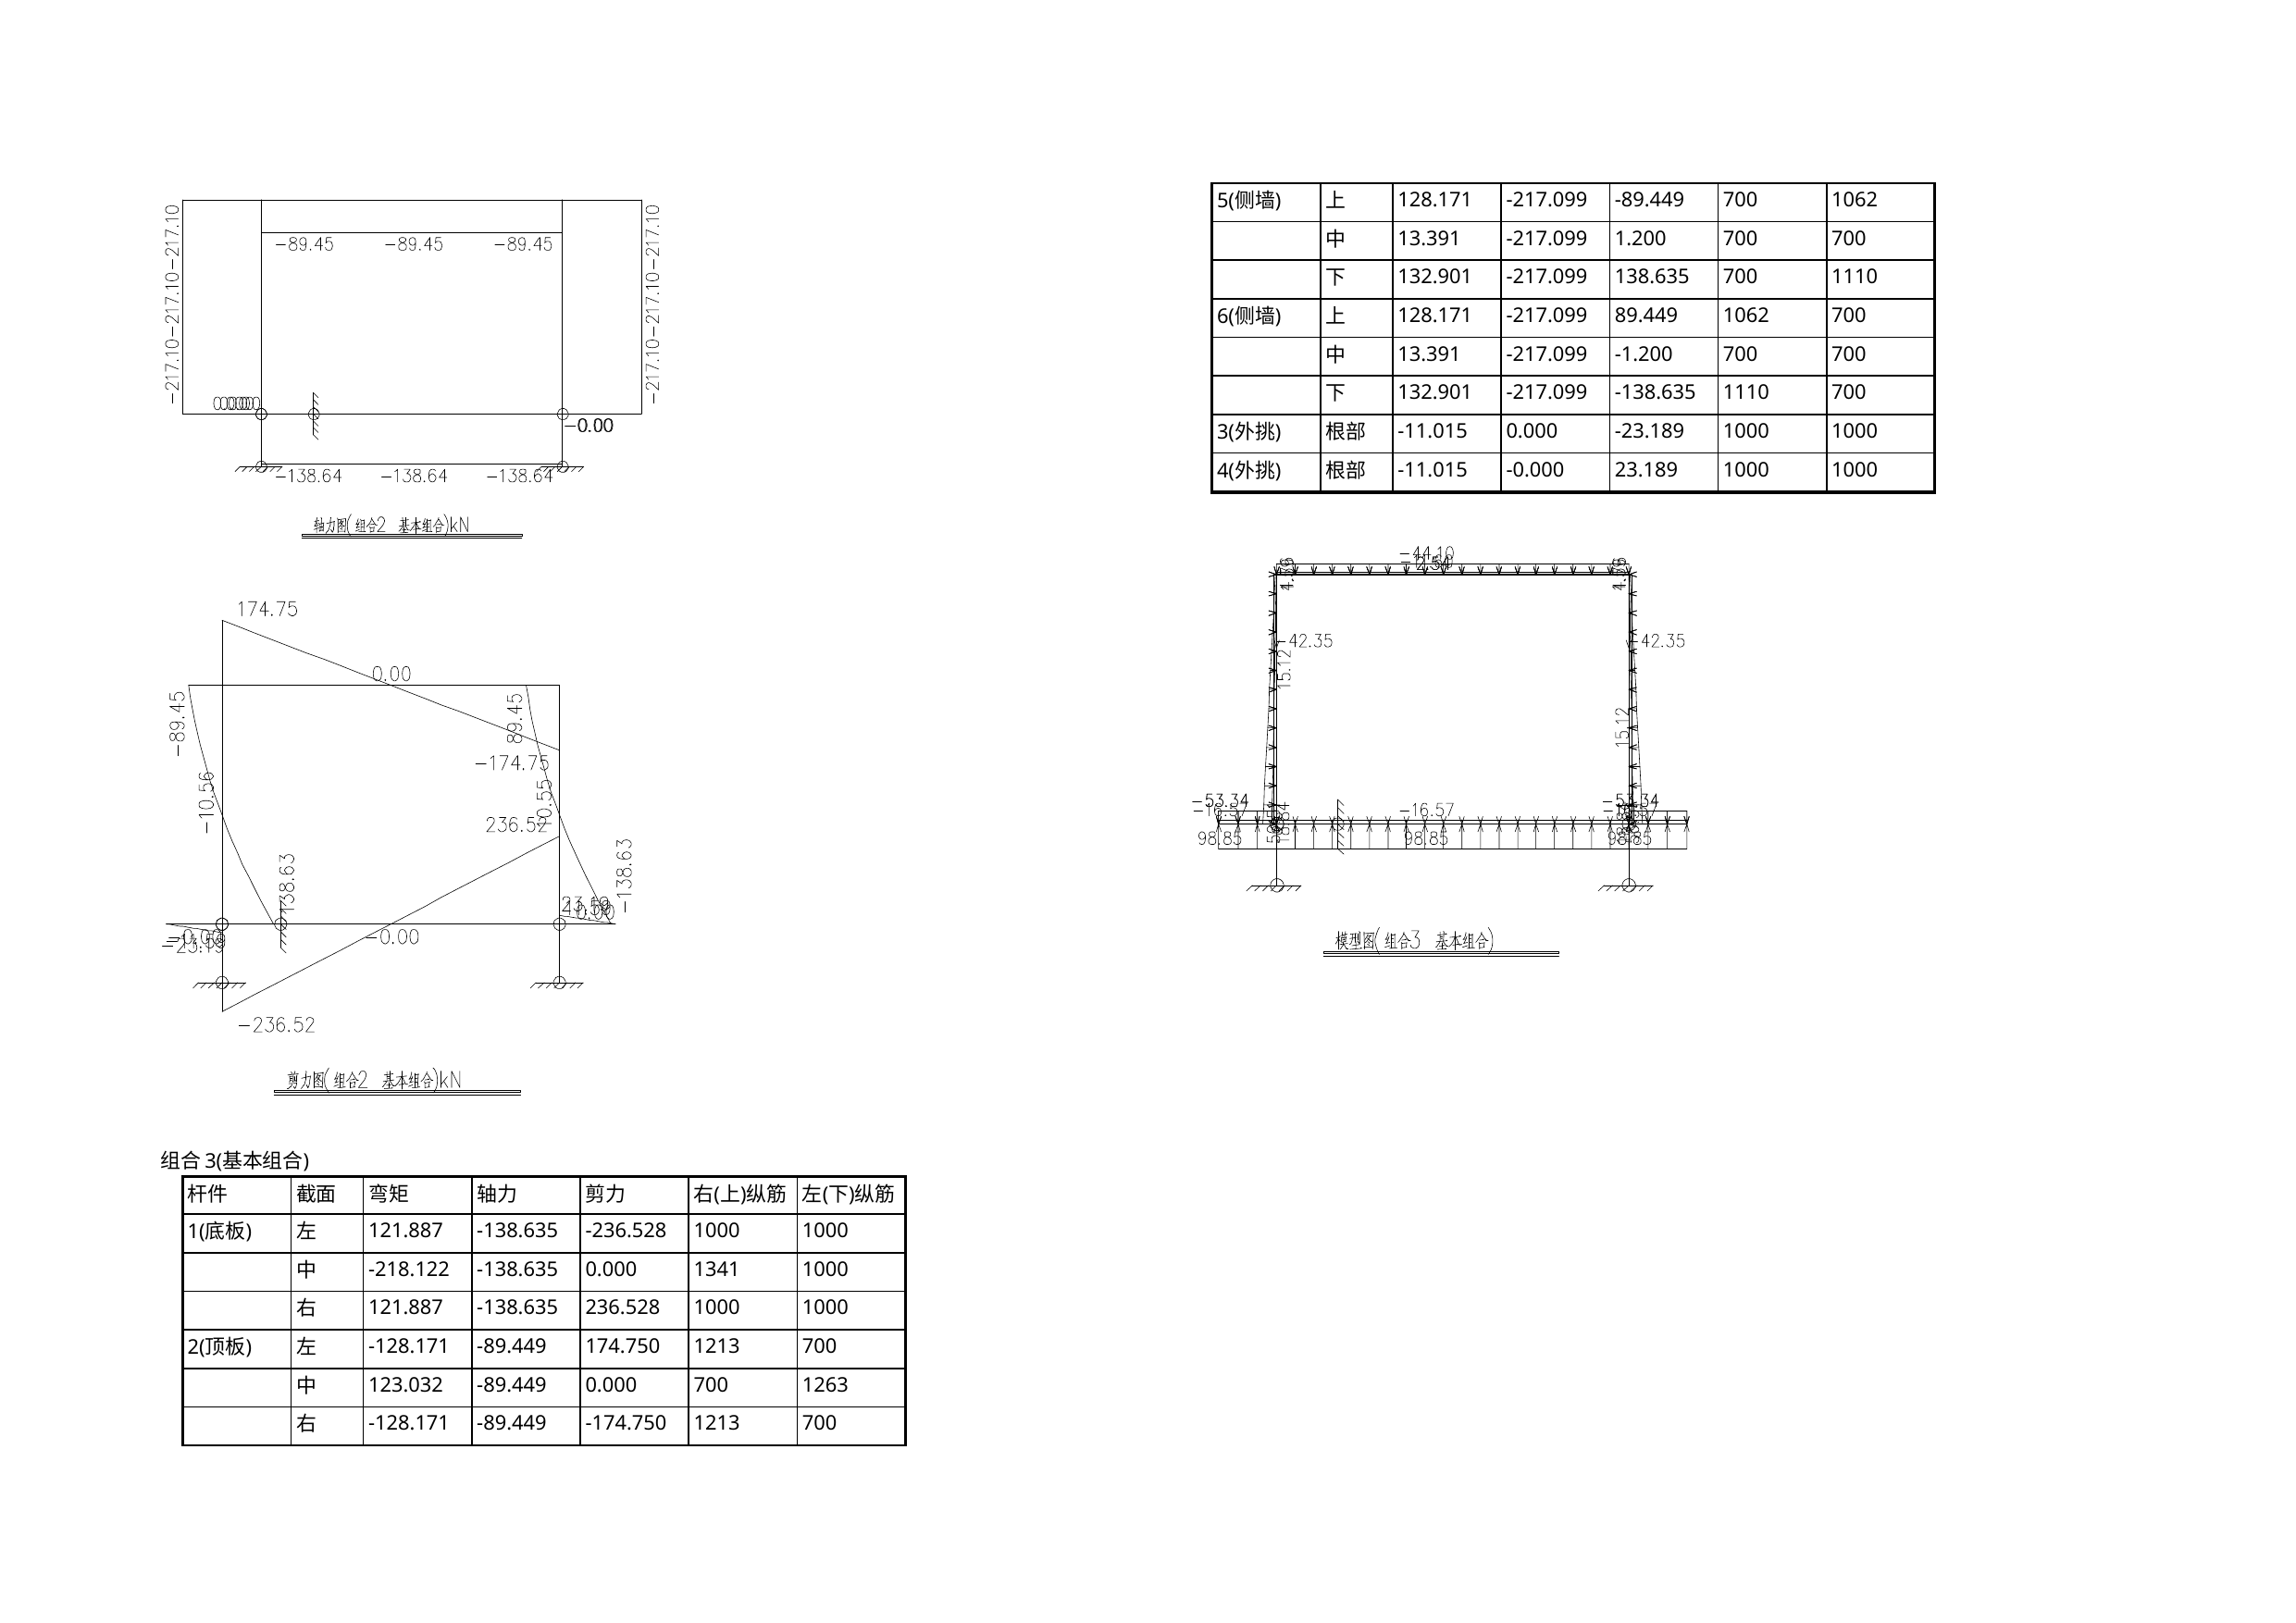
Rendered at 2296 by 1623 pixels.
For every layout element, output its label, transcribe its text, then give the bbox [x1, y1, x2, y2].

table_cell 右 [292, 1407, 363, 1444]
table_header 左(下)纵筋 [798, 1178, 904, 1213]
table_cell -174.750 [581, 1407, 688, 1444]
table_cell 1000 [689, 1292, 797, 1329]
table_cell 1000 [689, 1215, 797, 1252]
table_cell -89.449 [473, 1331, 579, 1368]
table_cell [1213, 261, 1320, 298]
table_cell 6(侧墙) [1213, 300, 1320, 337]
table_cell [1213, 377, 1320, 414]
table_cell -217.099 [1502, 377, 1609, 414]
table_cell 5(侧墙) [1213, 184, 1320, 221]
table_cell 700 [1719, 261, 1826, 298]
table_cell -128.171 [364, 1407, 471, 1444]
table_cell 1213 [689, 1331, 797, 1368]
table_cell 700 [1828, 300, 1933, 337]
table_cell 1000 [798, 1215, 904, 1252]
table_cell 13.391 [1394, 222, 1500, 259]
table_cell -89.449 [473, 1407, 579, 1444]
table_header 右(上)纵筋 [689, 1178, 797, 1213]
table_cell 128.171 [1394, 300, 1500, 337]
table_cell 根部 [1322, 453, 1392, 490]
table_header 杆件 [184, 1178, 291, 1213]
table_cell 1062 [1719, 300, 1826, 337]
table_cell 上 [1322, 184, 1392, 221]
table_cell 700 [689, 1369, 797, 1406]
table_cell 1000 [1719, 415, 1826, 452]
table_cell -236.528 [581, 1215, 688, 1252]
table_cell 123.032 [364, 1369, 471, 1406]
table_cell 1062 [1828, 184, 1933, 221]
table_cell 中 [1322, 338, 1392, 375]
table_cell -1.200 [1610, 338, 1718, 375]
table_cell 左 [292, 1215, 363, 1252]
table_header 截面 [292, 1178, 363, 1213]
table_header 弯矩 [364, 1178, 471, 1213]
table_cell -218.122 [364, 1254, 471, 1290]
table_cell 700 [798, 1331, 904, 1368]
table_cell -217.099 [1502, 300, 1609, 337]
table_cell 下 [1322, 261, 1392, 298]
table_cell 上 [1322, 300, 1392, 337]
table_cell -138.635 [1610, 377, 1718, 414]
table_cell 2(顶板) [184, 1331, 291, 1368]
table_cell -23.189 [1610, 415, 1718, 452]
table_cell -138.635 [473, 1215, 579, 1252]
table_cell 700 [798, 1407, 904, 1444]
table_cell [184, 1292, 291, 1329]
table_cell [184, 1254, 291, 1290]
table_cell -89.449 [1610, 184, 1718, 221]
table_cell 700 [1828, 338, 1933, 375]
table_cell 13.391 [1394, 338, 1500, 375]
table_cell 0.000 [581, 1254, 688, 1290]
table_cell 3(外挑) [1213, 415, 1320, 452]
table_cell [1213, 222, 1320, 259]
table_cell 236.528 [581, 1292, 688, 1329]
table_cell 700 [1828, 222, 1933, 259]
table_cell 121.887 [364, 1215, 471, 1252]
table_cell 左 [292, 1331, 363, 1368]
table_cell 1000 [798, 1292, 904, 1329]
table_cell -11.015 [1394, 415, 1500, 452]
table_cell 0.000 [581, 1369, 688, 1406]
table_cell [1213, 338, 1320, 375]
table_cell -217.099 [1502, 184, 1609, 221]
table_cell 23.189 [1610, 453, 1718, 490]
table_cell 中 [292, 1369, 363, 1406]
table_cell -128.171 [364, 1331, 471, 1368]
table_cell -138.635 [473, 1254, 579, 1290]
table_header 轴力 [473, 1178, 579, 1213]
table_header 剪力 [581, 1178, 688, 1213]
table_cell -0.000 [1502, 453, 1609, 490]
table_cell 下 [1322, 377, 1392, 414]
text 组合3(基本组合) [139, 1145, 1127, 1174]
table_cell [184, 1369, 291, 1406]
table_cell 700 [1719, 222, 1826, 259]
table_cell 1000 [798, 1254, 904, 1290]
table_cell [184, 1407, 291, 1444]
table_cell 1263 [798, 1369, 904, 1406]
table_cell -11.015 [1394, 453, 1500, 490]
table_cell 174.750 [581, 1331, 688, 1368]
table_cell 1341 [689, 1254, 797, 1290]
table_cell 1000 [1719, 453, 1826, 490]
table_cell 4(外挑) [1213, 453, 1320, 490]
table_cell -217.099 [1502, 222, 1609, 259]
table_cell 1213 [689, 1407, 797, 1444]
table_cell 700 [1828, 377, 1933, 414]
table_cell 700 [1719, 184, 1826, 221]
table_cell 右 [292, 1292, 363, 1329]
table_cell 89.449 [1610, 300, 1718, 337]
table_cell 中 [292, 1254, 363, 1290]
table_cell 138.635 [1610, 261, 1718, 298]
table_cell -217.099 [1502, 338, 1609, 375]
table_cell -217.099 [1502, 261, 1609, 298]
table_cell 1000 [1828, 453, 1933, 490]
table_cell -138.635 [473, 1292, 579, 1329]
table_cell 132.901 [1394, 377, 1500, 414]
table_cell 1110 [1719, 377, 1826, 414]
table_cell 132.901 [1394, 261, 1500, 298]
table_cell 1110 [1828, 261, 1933, 298]
table_cell -89.449 [473, 1369, 579, 1406]
table_cell 中 [1322, 222, 1392, 259]
table_cell 1.200 [1610, 222, 1718, 259]
table_cell 0.000 [1502, 415, 1609, 452]
table_cell 700 [1719, 338, 1826, 375]
table_cell 1000 [1828, 415, 1933, 452]
table_cell 根部 [1322, 415, 1392, 452]
table_cell 121.887 [364, 1292, 471, 1329]
table_cell 128.171 [1394, 184, 1500, 221]
table_cell 1(底板) [184, 1215, 291, 1252]
